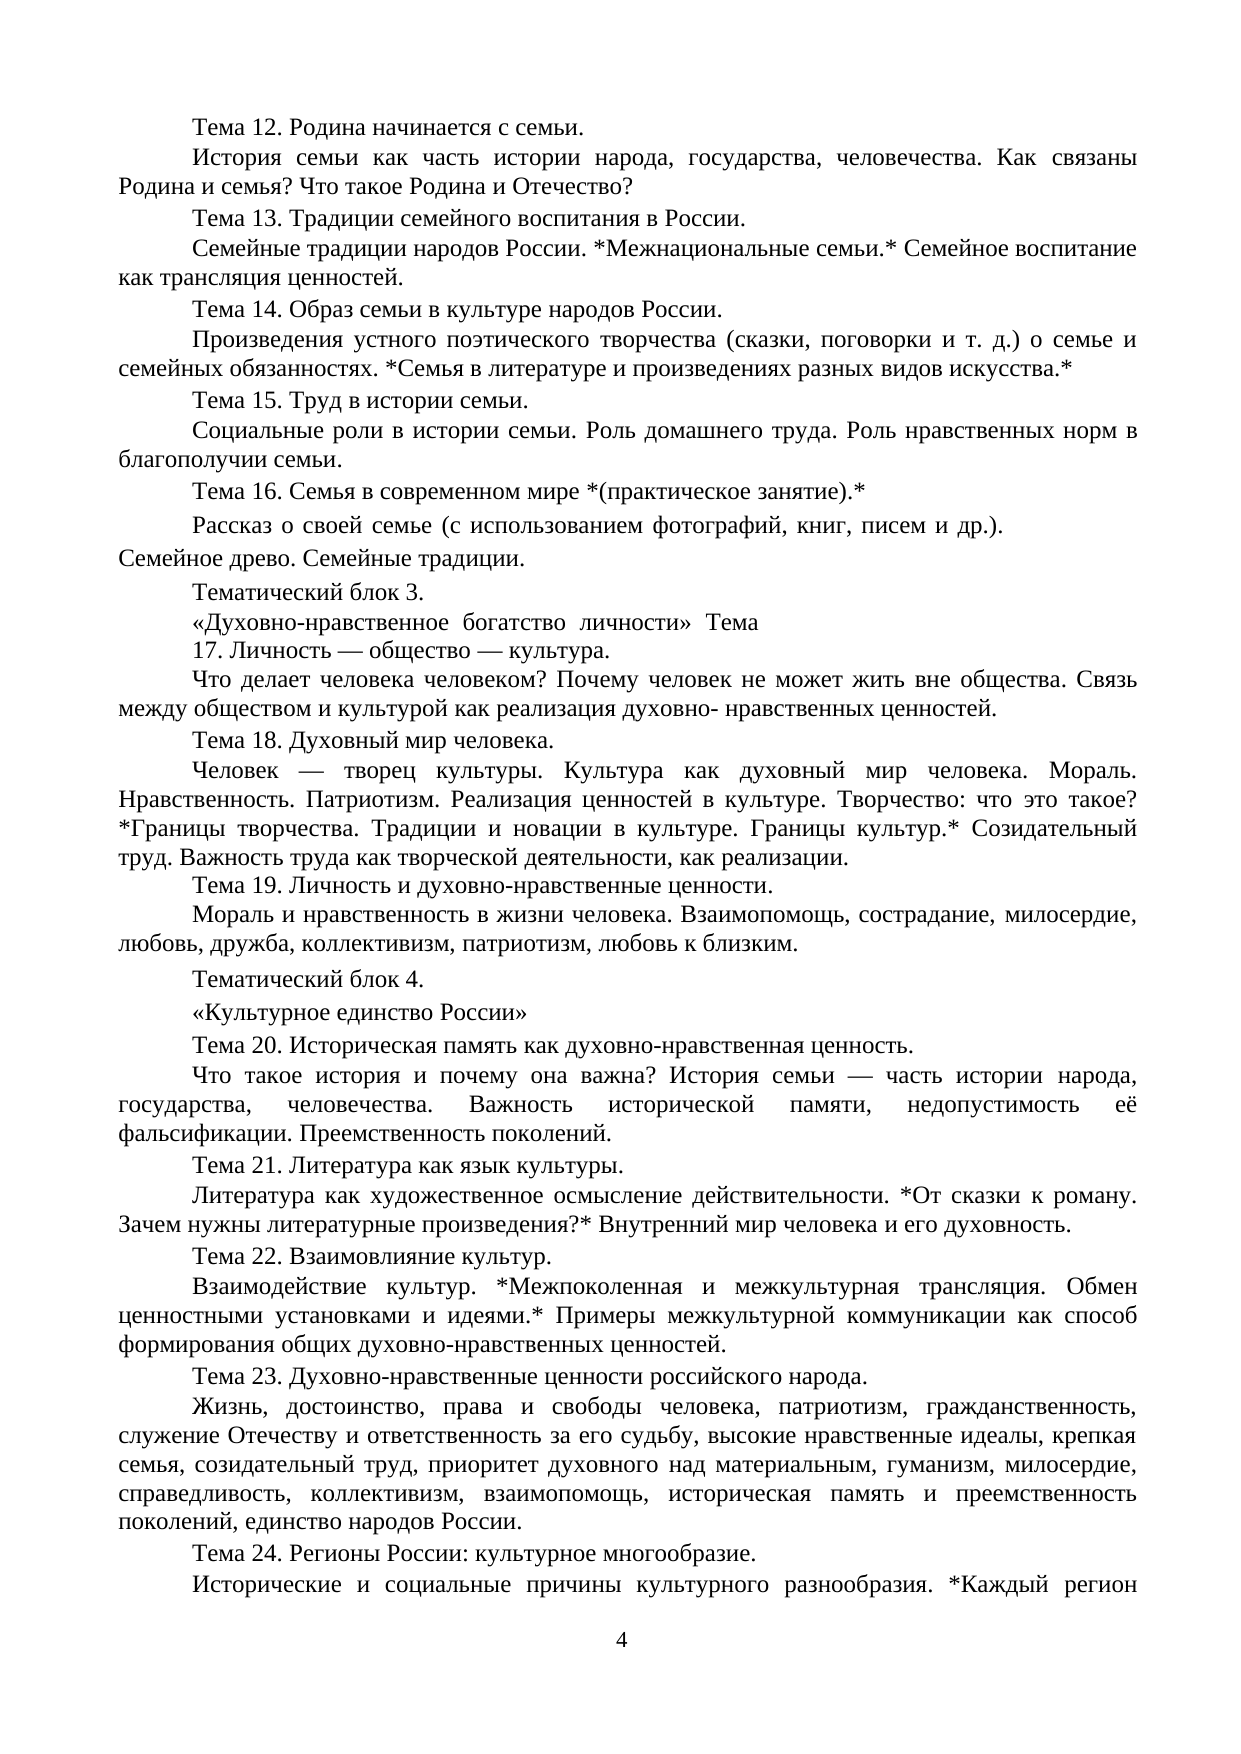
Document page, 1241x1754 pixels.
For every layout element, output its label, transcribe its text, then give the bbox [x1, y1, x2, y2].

text Рассказ о своей семье (с использованием фотографий, книг, писем и др.). [192, 506, 1165, 540]
text Взаимодействие культур. *Межпоколенная и межкультурная трансляция. Обмен ценностными установками и идеями.* Примеры межкультурной коммуникации как способ формирования общих духовно-нравственных ценностей. [118, 1271, 1137, 1358]
text Тематический блок 3. [192, 573, 1165, 607]
text «Духовно-нравственное богатство личности» Тема 17. Личность — общество — культура. [192, 607, 759, 664]
text Тема 21. Литература как язык культуры. [192, 1147, 1165, 1180]
text Тема 14. Образ семьи в культуре народов России. [192, 291, 1165, 324]
text Социальные роли в истории семьи. Роль домашнего труда. Роль нравственных норм в благополучии семьи. [118, 415, 1137, 473]
text Тема 15. Труд в истории семьи. [192, 382, 1165, 415]
text Мораль и нравственность в жизни человека. Взаимопомощь, сострадание, милосердие, любовь, дружба, коллективизм, патриотизм, любовь к близким. [118, 899, 1137, 957]
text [118, 1569, 1137, 1597]
text Что делает человека человеком? Почему человек не может жить вне общества. Связь между обществом и культурой как реализация духовно- нравственных ценностей. [118, 664, 1138, 722]
text Тема 20. Историческая память как духовно-нравственная ценность. [192, 1027, 1165, 1061]
text Что такое история и почему она важна? История семьи — часть истории народа, государства, человечества. Важность исторической памяти, недопустимость её фальсификации. Преемственность поколений. [118, 1061, 1137, 1147]
text Жизнь, достоинство, права и свободы человека, патриотизм, гражданственность, служение Отечеству и ответственность за его судьбу, высокие нравственные идеалы, крепкая семья, созидательный труд, приоритет духовного над материальным, гуманизм, милосердие, справедливость, коллективизм, взаимопомощь, историческая память и преемственность поколений, единство народов России. [118, 1391, 1137, 1535]
text Тема 23. Духовно-нравственные ценности российского народа. [192, 1358, 1165, 1391]
text «Культурное единство России» [192, 993, 1165, 1027]
text Тема 18. Духовный мир человека. [192, 722, 1165, 756]
text Литература как художественное осмысление действительности. *От сказки к роману. Зачем нужны литературные произведения?* Внутренний мир человека и его духовность. [118, 1181, 1137, 1238]
text Семейные традиции народов России. *Межнациональные семьи.* Семейное воспитание как трансляция ценностей. [118, 233, 1137, 291]
text Тема 19. Личность и духовно-нравственные ценности. [192, 871, 1165, 899]
text Человек — творец культуры. Культура как духовный мир человека. Мораль. Нравственность. Патриотизм. Реализация ценностей в культуре. Творчество: что это такое? *Границы творчества. Традиции и новации в культуре. Границы культур.* Созидательный труд. Важность труда как творческой деятельности, как реализации. [118, 756, 1137, 871]
text Произведения устного поэтического творчества (сказки, поговорки и т. д.) о семье и семейных обязанностях. *Семья в литературе и произведениях разных видов искусства.* [118, 324, 1137, 382]
text Тема 22. Взаимовлияние культур. [192, 1238, 1165, 1271]
text Тема 16. Семья в современном мире *(практическое занятие).* [192, 473, 1165, 506]
text Тематический блок 4. [192, 964, 1165, 993]
text Тема 13. Традиции семейного воспитания в России. [192, 199, 1165, 233]
text Тема 12. Родина начинается с семьи. [192, 108, 1165, 142]
text Семейное древо. Семейные традиции. [118, 540, 1165, 573]
text Тема 24. Регионы России: культурное многообразие. [192, 1535, 1165, 1569]
text История семьи как часть истории народа, государства, человечества. Как связаны Родина и семья? Что такое Родина и Отечество? [118, 142, 1137, 199]
